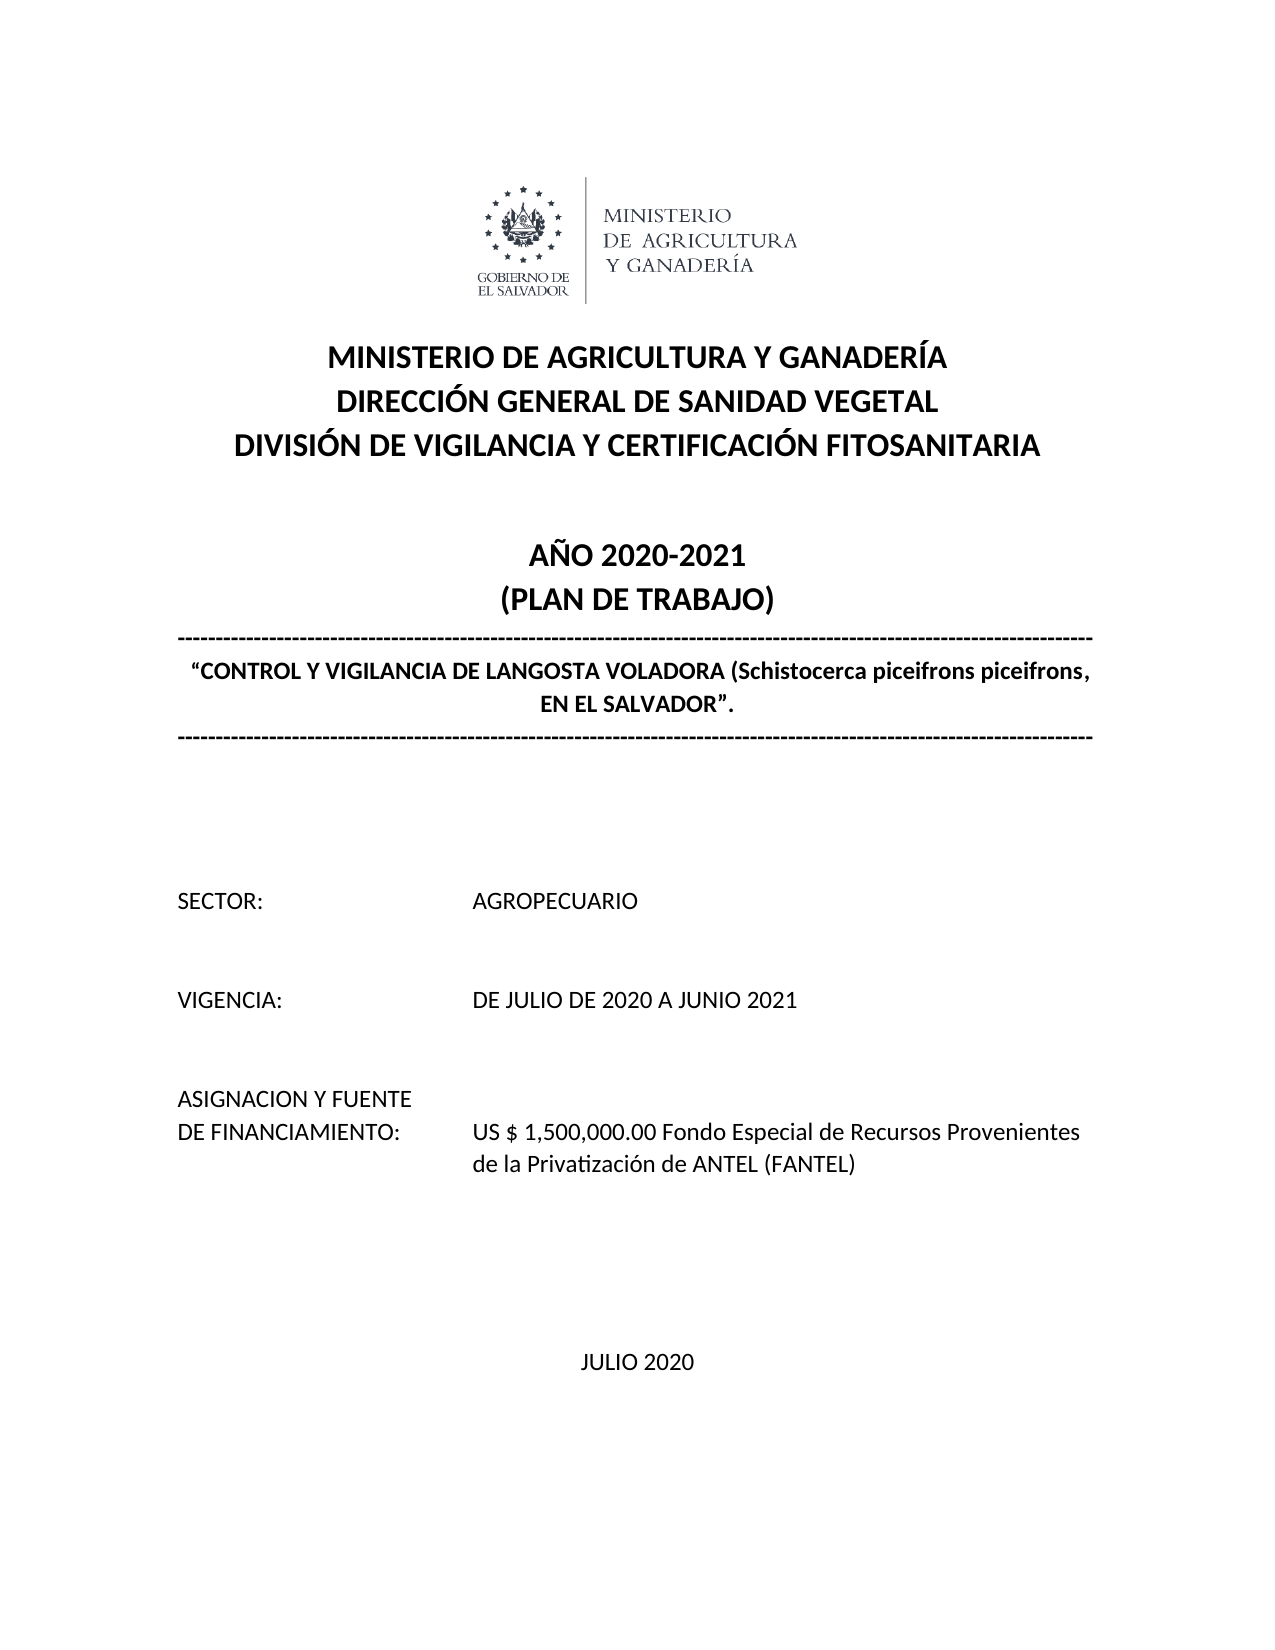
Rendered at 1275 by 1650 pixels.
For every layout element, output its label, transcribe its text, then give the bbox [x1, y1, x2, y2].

text “CONTROL Y VIGILANCIA DE LANGOSTA VOLADORA (Schistocerca piceifrons piceifrons, EN EL SALVADOR”. [177, 655, 1098, 718]
text ------------------------------------------------------------------------------------------------------------------------ [177, 721, 1098, 751]
text ------------------------------------------------------------------------------------------------------------------------ [177, 622, 1098, 652]
text de la Privatización de ANTEL (FANTEL) [398, 1149, 1098, 1179]
text DIVISIÓN DE VIGILANCIA Y CERTIFICACIÓN FITOSANITARIA [177, 424, 1098, 465]
text MINISTERIO DE AGRICULTURA Y GANADERÍA [177, 336, 1098, 377]
text JULIO 2020 [177, 1346, 1098, 1377]
text (PLAN DE TRABAJO) [177, 578, 1098, 619]
text AÑO 2020-2021 [177, 534, 1098, 575]
text DE FINANCIAMIENTO: US $ 1,500,000.00 Fondo Especial de Recursos Provenientes [177, 1116, 1098, 1146]
text SECTOR: AGROPECUARIO [177, 885, 1098, 916]
picture [477, 177, 798, 304]
text VIGENCIA: DE JULIO DE 2020 A JUNIO 2021 [177, 984, 1098, 1014]
text ASIGNACION Y FUENTE [177, 1083, 1098, 1113]
text DIRECCIÓN GENERAL DE SANIDAD VEGETAL [177, 380, 1098, 421]
